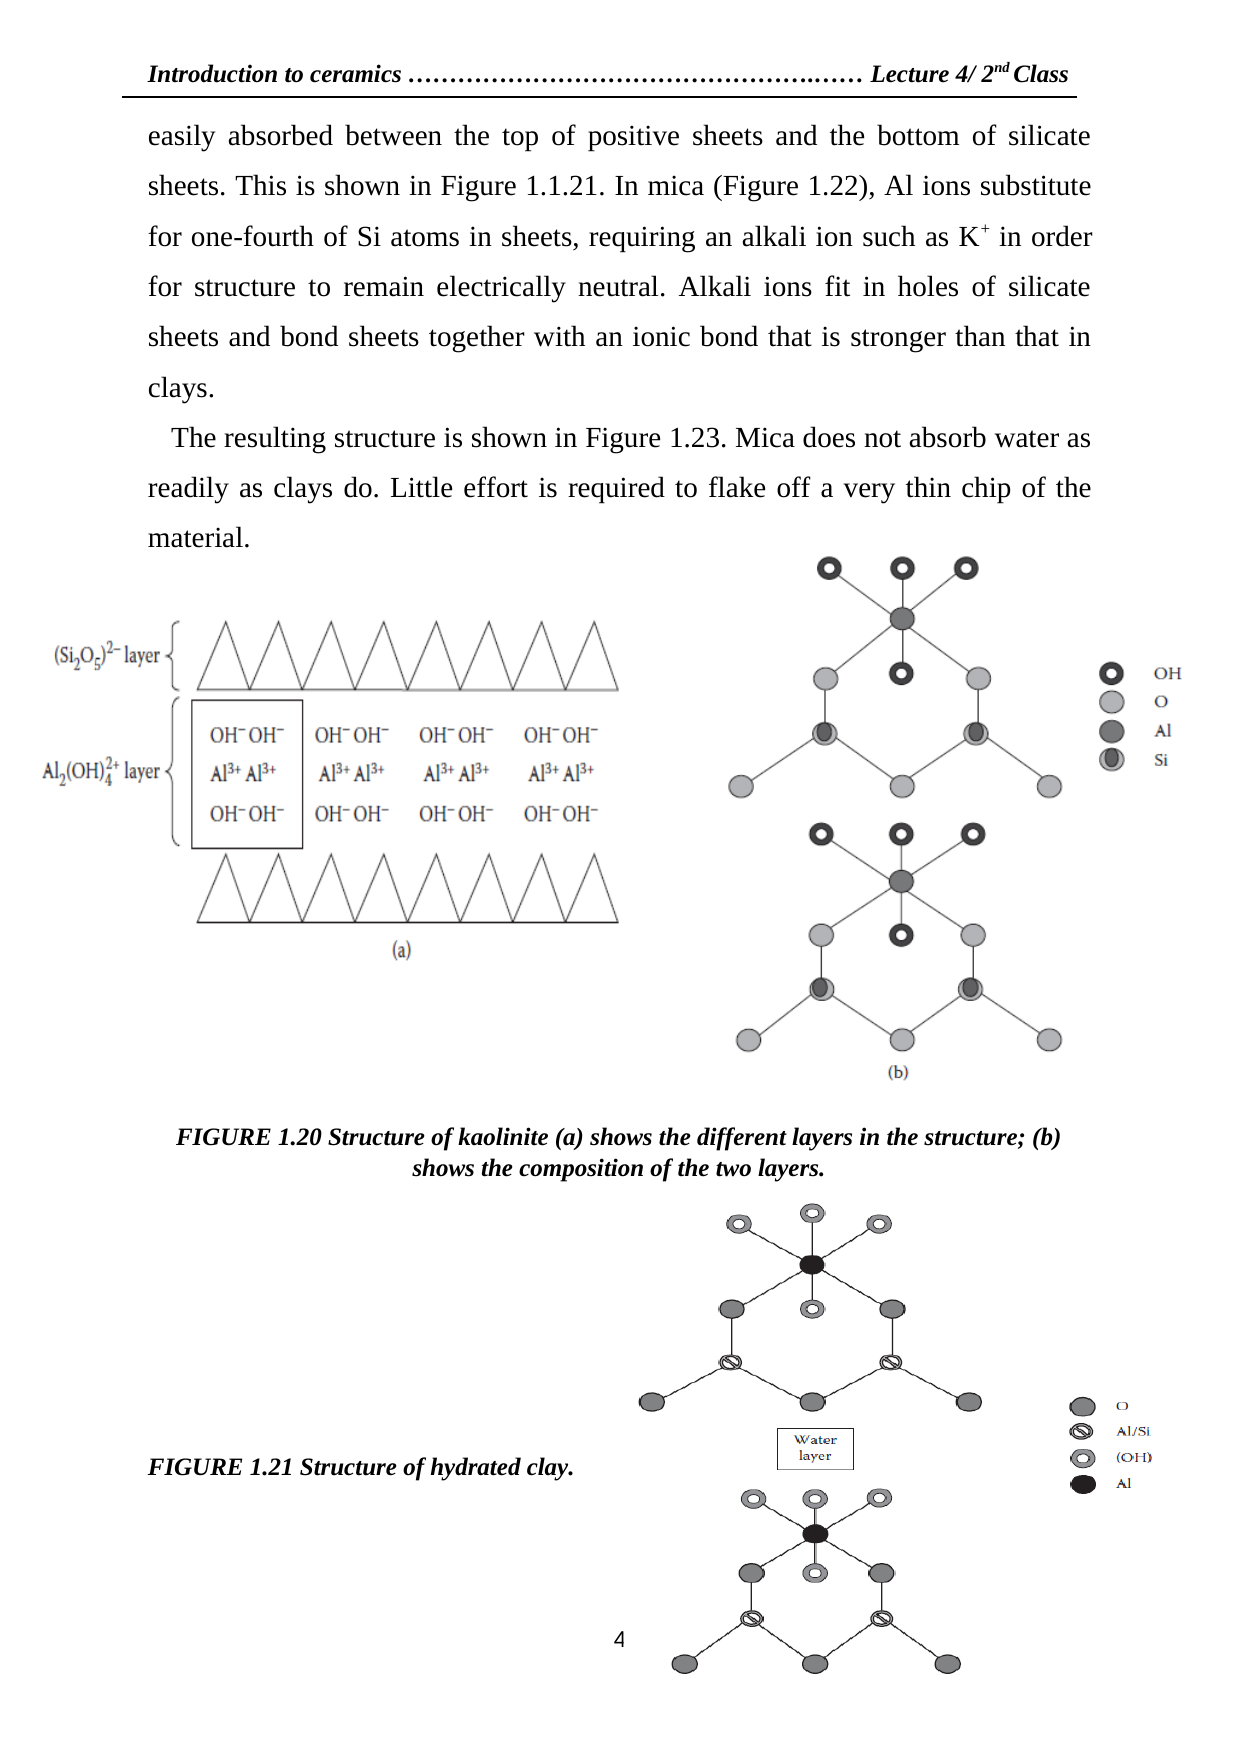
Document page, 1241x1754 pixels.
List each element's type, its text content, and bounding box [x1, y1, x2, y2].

text The resulting structure is shown in Figure 1.23. Mica does not absorb water as readily as clays do. Little effort is required to flake off a very thin chip of the material. [148, 420, 1092, 554]
text FIGURE 1.21 Structure of hydrated clay. [148, 1452, 623, 1481]
text FIGURE 1.20 Structure of kaolinite (a) shows the different layers in the structure; (b) shows the composition of the two layers. [148, 1122, 1092, 1182]
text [148, 118, 1092, 403]
